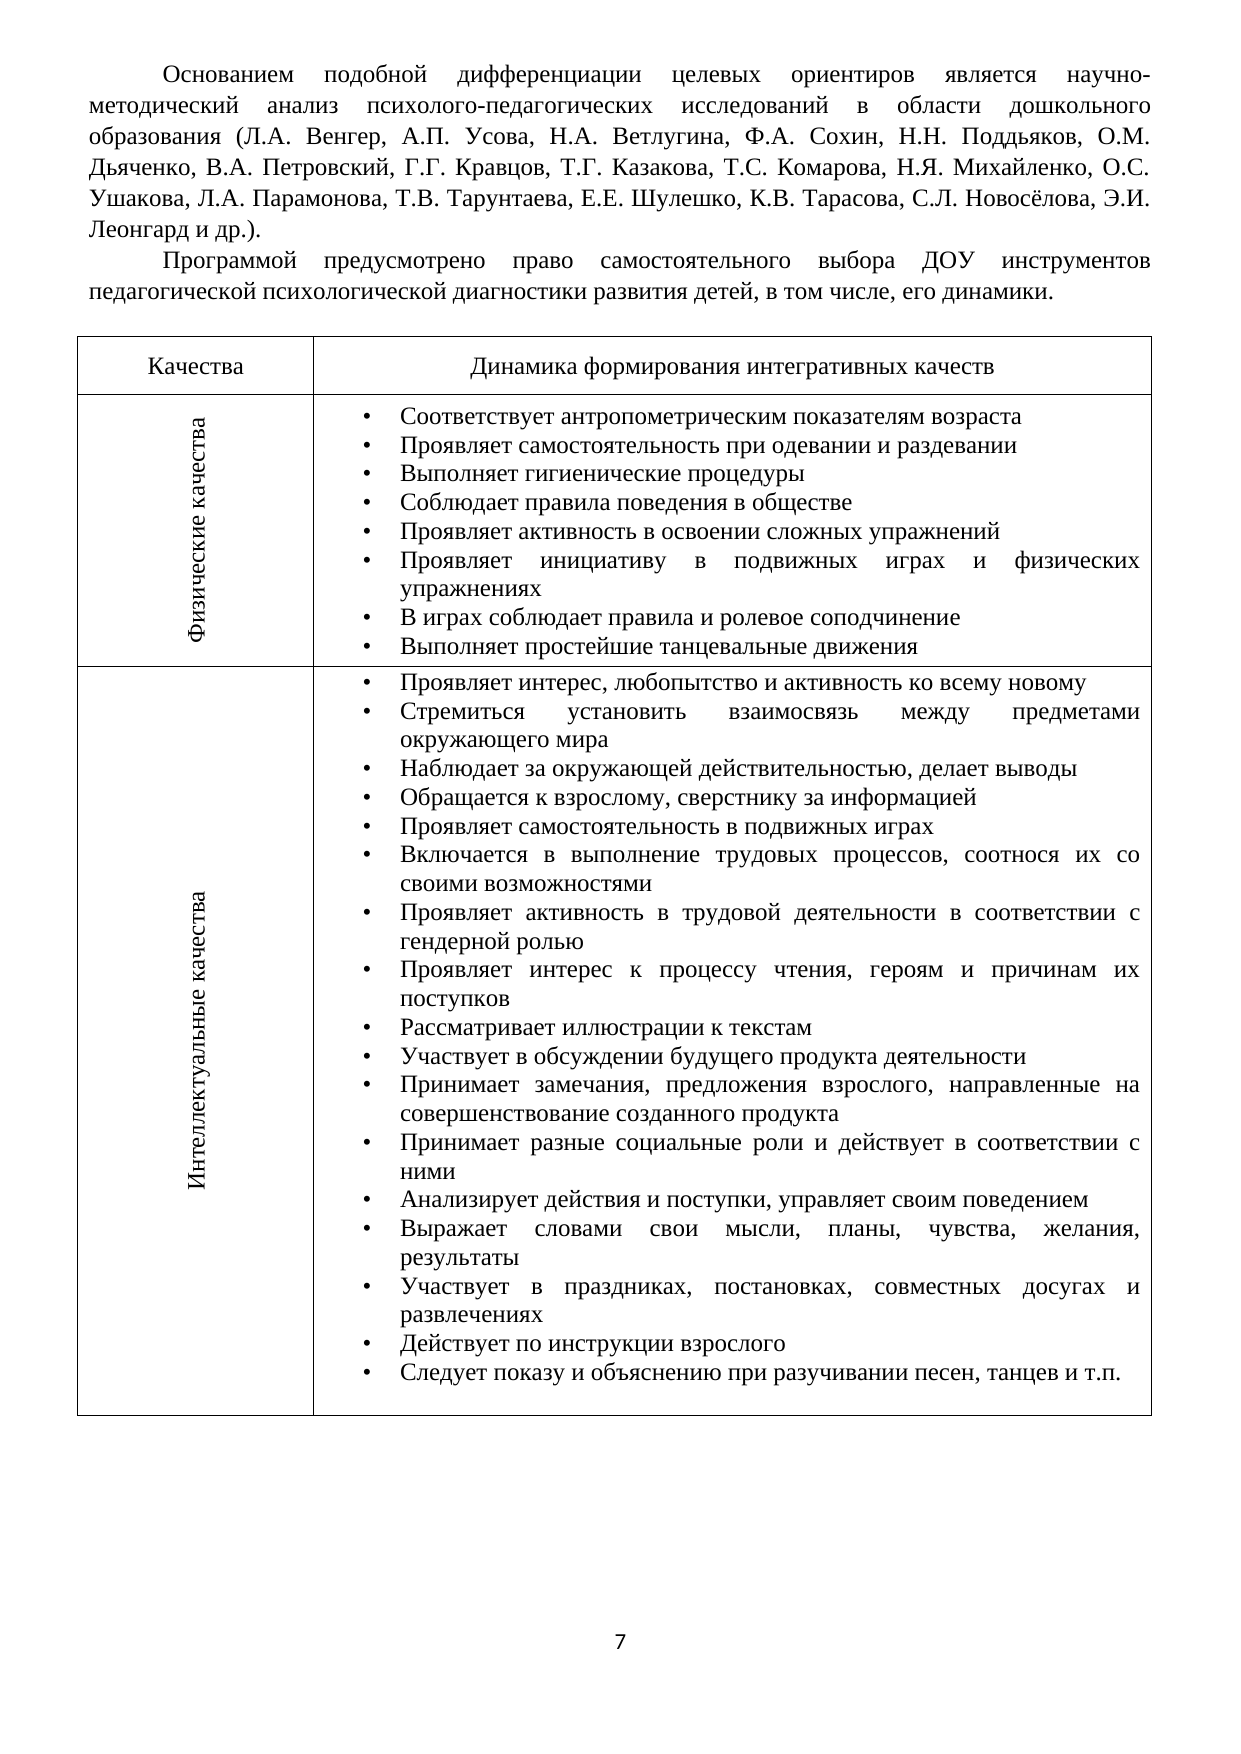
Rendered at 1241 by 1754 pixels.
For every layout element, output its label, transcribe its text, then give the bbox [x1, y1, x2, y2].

table_cell Проявляет интерес, любопытство и активность ко всему новому Стремиться установить взаимосвязь между предметами окружающего мира Наблюдает за окружающей действительностью, делает выводы Обращается к взрослому, сверстнику за информацией Проявляет самостоятельность в подвижных играх Включается в выполнение трудовых процессов, соотнося их со своими возможностями Проявляет активность в трудовой деятельности в соответствии с гендерной ролью Проявляет интерес к процессу чтения, героям и причинам их поступков Рассматривает иллюстрации к текстам Участвует в обсуждении будущего продукта деятельности Принимает замечания, предложения взрослого, направленные на совершенствование созданного продукта Принимает разные социальные роли и действует в соответствии с ними Анализирует действия и поступки, управляет своим поведением Выражает словами свои мысли, планы, чувства, желания, результаты Участвует в праздниках, постановках, совместных досугах и развлечениях Действует по инструкции взрослого Следует показу и объяснению при разучивании песен, танцев и т.п. [314, 667, 1151, 1414]
text Программой предусмотрено право самостоятельного выбора ДОУ инструментов педагогической психологической диагностики развития детей, в том числе, его динамики. [89, 245, 1152, 305]
table_header Динамика формирования интегративных качеств [314, 337, 1151, 394]
table_cell Интеллектуальные качества [78, 667, 313, 1414]
table_cell Соответствует антропометрическим показателям возраста Проявляет самостоятельность при одевании и раздевании Выполняет гигиенические процедуры Соблюдает правила поведения в обществе Проявляет активность в освоении сложных упражнений Проявляет инициативу в подвижных играх и физических упражнениях В играх соблюдает правила и ролевое соподчинение Выполняет простейшие танцевальные движения [314, 395, 1151, 666]
text Основанием подобной дифференциации целевых ориентиров является научно-методический анализ психолого-педагогических исследований в области дошкольного образования (Л.А. Венгер, А.П. Усова, Н.А. Ветлугина, Ф.А. Сохин, Н.Н. Поддьяков, О.М. Дьяченко, В.А. Петровский, Г.Г. Кравцов, Т.Г. Казакова, Т.С. Комарова, Н.Я. Михайленко, О.С. Ушакова, Л.А. Парамонова, Т.В. Тарунтаева, Е.Е. Шулешко, К.В. Тарасова, С.Л. Новосёлова, Э.И. Леонгард и др.). [89, 59, 1152, 243]
table_cell Физические качества [78, 395, 313, 666]
table_header Качества [78, 337, 313, 394]
